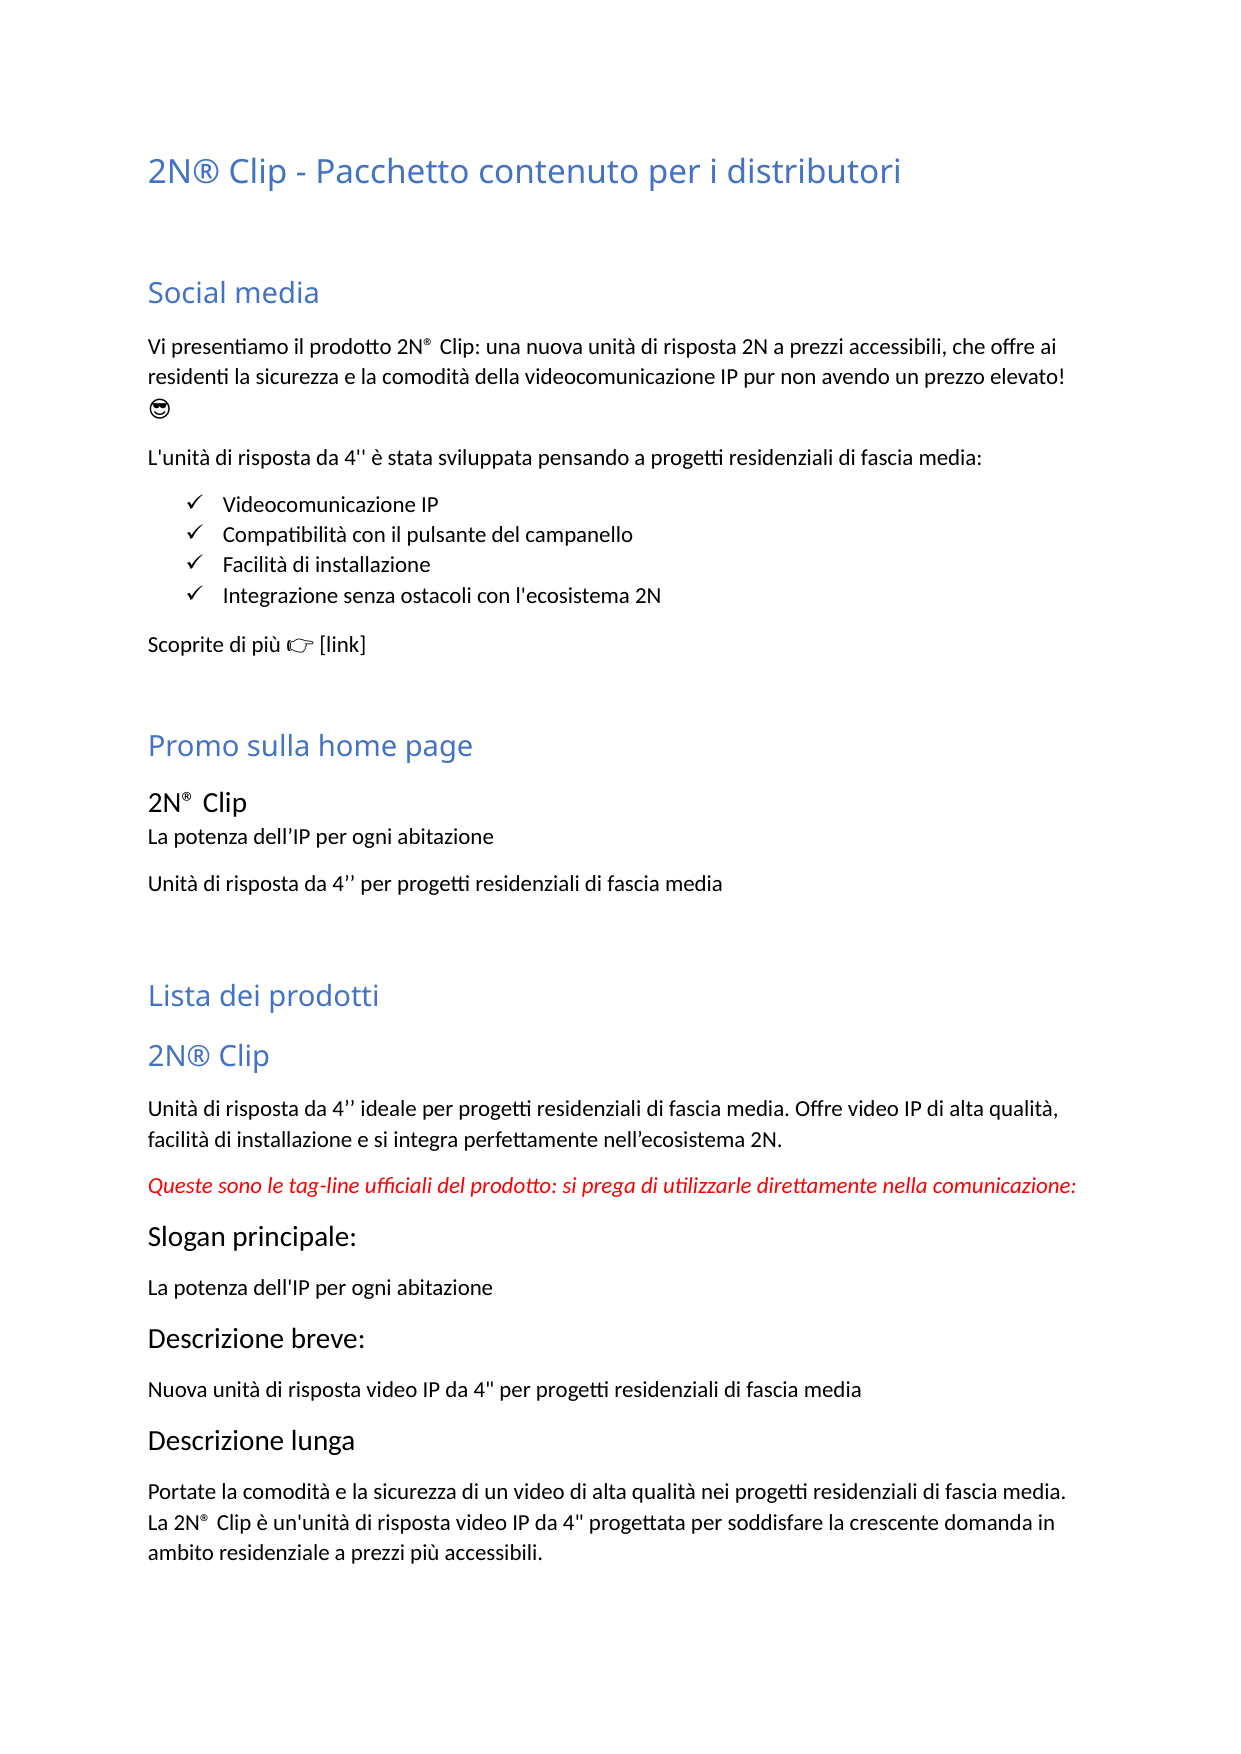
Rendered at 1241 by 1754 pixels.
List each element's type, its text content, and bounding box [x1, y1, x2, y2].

list Integrazione senza ostacoli con l'ecosistema 2N [185, 581, 1093, 609]
text L'unità di risposta da 4'' è stata sviluppata pensando a progetti residenziali di fascia media: [148, 443, 1093, 471]
list Facilità di installazione [185, 551, 1093, 579]
text Promo sulla home page [148, 725, 1093, 765]
text Nuova unità di risposta video IP da 4" per progetti residenziali di fascia media [148, 1376, 1093, 1403]
text Slogan principale: [148, 1218, 1093, 1254]
text Portate la comodità e la sicurezza di un video di alta qualità nei progetti residenziali di fascia media. La 2N® Clip è un'unità di risposta video IP da 4" progettata per soddisfare la crescente domanda in ambito residenziale a prezzi più accessibili. [148, 1477, 1093, 1566]
text Descrizione breve: [148, 1320, 1093, 1356]
text 2N® Clip - Pacchetto contenuto per i distributori [148, 148, 1093, 193]
text La potenza dell'IP per ogni abitazione [148, 1273, 1093, 1302]
text Descrizione lunga [148, 1422, 1093, 1458]
text Queste sono le tag-line ufficiali del prodotto: si prega di utilizzarle direttamente nella comunicazione: [148, 1172, 1093, 1199]
text Unità di risposta da 4’’ ideale per progetti residenziali di fascia media. Offre video IP di alta qualità, facilità di installazione e si integra perfettamente nell’ecosistema 2N. [148, 1094, 1093, 1153]
text Unità di risposta da 4’’ per progetti residenziali di fascia media [148, 869, 1093, 897]
text Lista dei prodotti [148, 976, 1093, 1015]
list Compatibilità con il pulsante del campanello [185, 520, 1093, 548]
text Social media [148, 273, 1093, 312]
list Videocomunicazione IP [185, 490, 1093, 518]
text 2N® Clip [148, 1035, 1093, 1075]
text Vi presentiamo il prodotto 2N® Clip: una nuova unità di risposta 2N a prezzi accessibili, che offre ai residenti la sicurezza e la comodità della videocomunicazione IP pur non avendo un prezzo elevato! [148, 332, 1093, 424]
text Scoprite di più [link] [148, 628, 1093, 659]
text 2N® Clip La potenza dell’IP per ogni abitazione [148, 784, 1093, 850]
